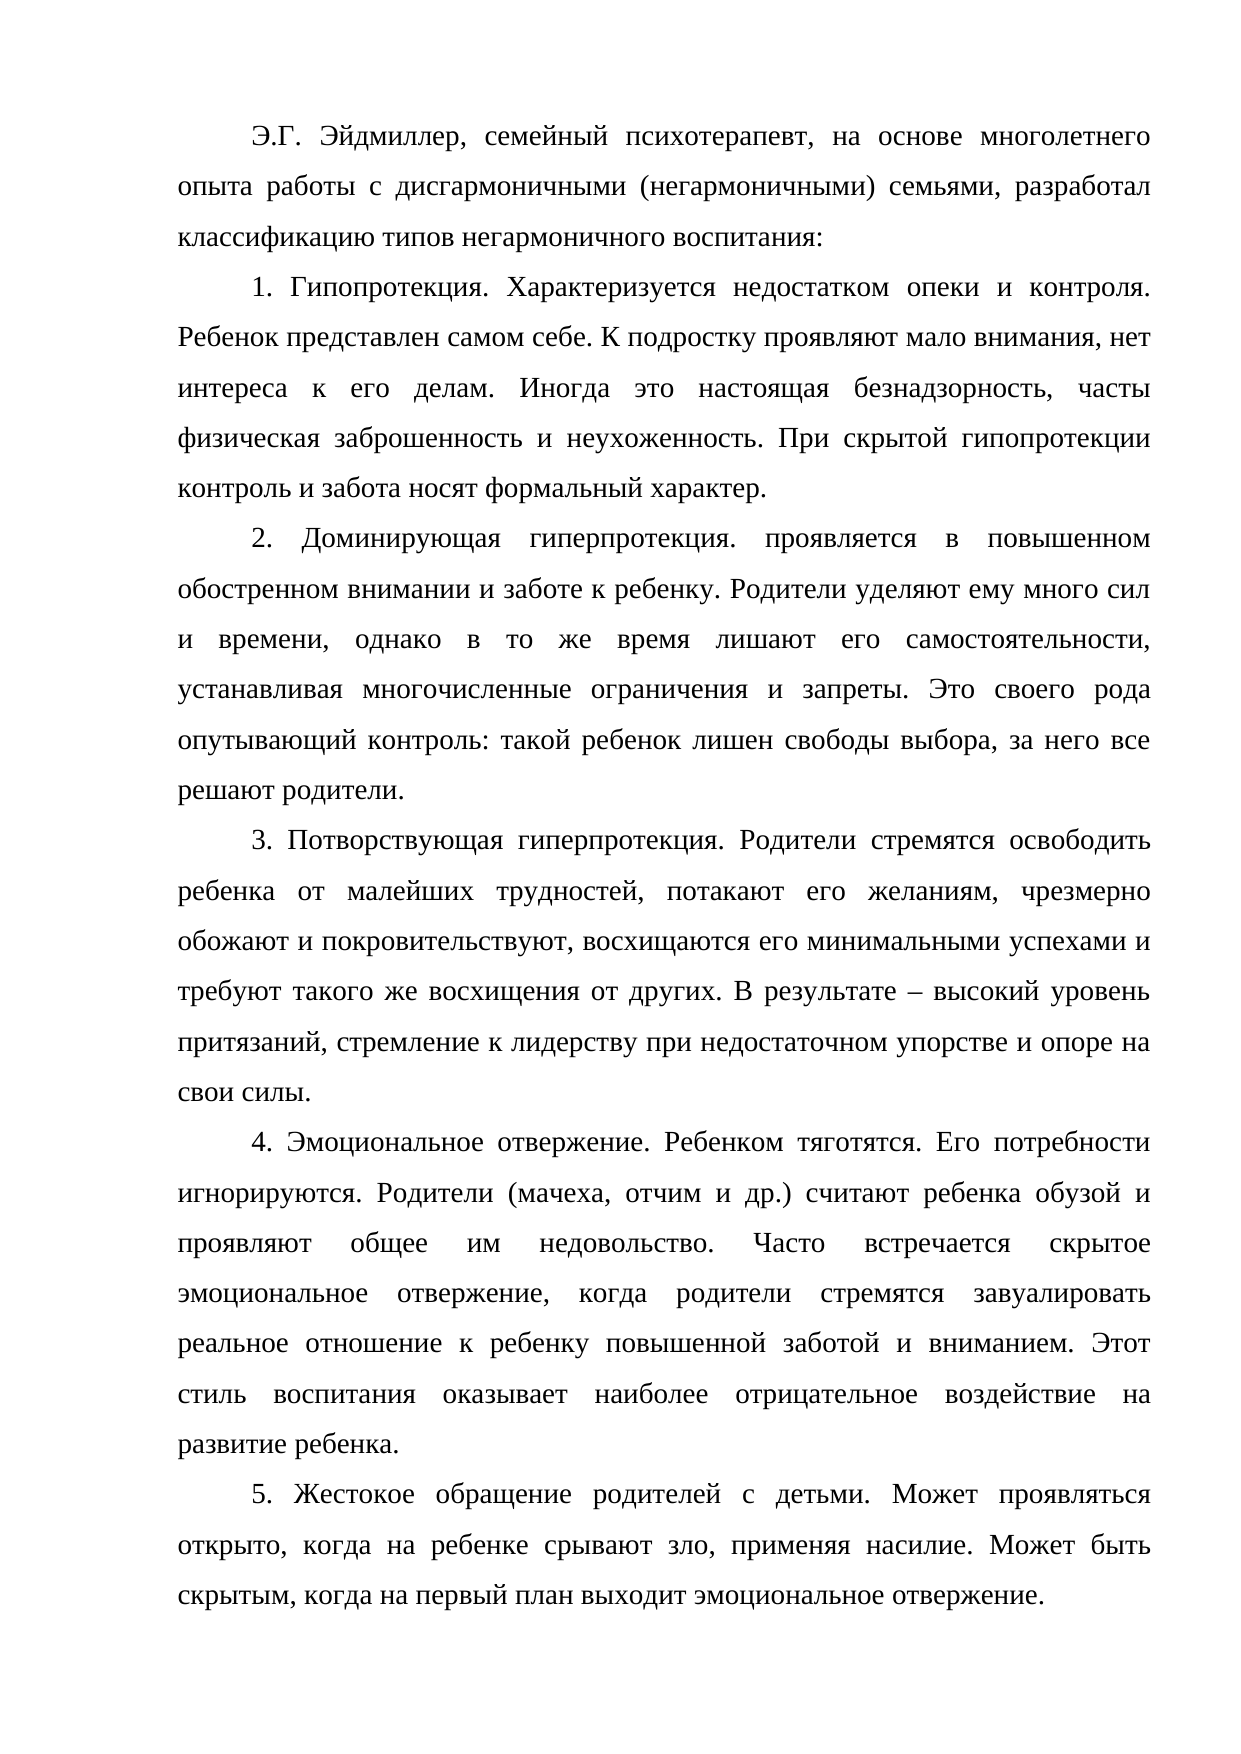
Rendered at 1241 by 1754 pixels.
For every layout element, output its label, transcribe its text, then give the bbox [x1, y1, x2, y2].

text 5. Жестокое обращение родителей с детьми. Может проявляться открыто, когда на ребенке срывают зло, применяя насилие. Может быть скрытым, когда на первый план выходит эмоциональное отвержение. [177, 1477, 1152, 1611]
text 4. Эмоциональное отвержение. Ребенком тяготятся. Его потребности игнорируются. Родители (мачеха, отчим и др.) считают ребенка обузой и проявляют общее им недовольство. Часто встречается скрытое эмоциональное отвержение, когда родители стремятся завуалировать реальное отношение к ребенку повышенной заботой и вниманием. Этот стиль воспитания оказывает наиболее отрицательное воздействие на развитие ребенка. [177, 1124, 1152, 1460]
text Э.Г. Эйдмиллер, семейный психотерапевт, на основе многолетнего опыта работы с дисгармоничными (негармоничными) семьями, разработал классификацию типов негармоничного воспитания: [177, 118, 1152, 252]
text 2. Доминирующая гиперпротекция. проявляется в повышенном обостренном внимании и заботе к ребенку. Родители уделяют ему много сил и времени, однако в то же время лишают его самостоятельности, устанавливая многочисленные ограничения и запреты. Это своего рода опутывающий контроль: такой ребенок лишен свободы выбора, за него все решают родители. [177, 521, 1152, 806]
text 1. Гипопротекция. Характеризуется недостатком опеки и контроля. Ребенок представлен самом себе. К подростку проявляют мало внимания, нет интереса к его делам. Иногда это настоящая безнадзорность, часты физическая заброшенность и неухоженность. При скрытой гипопротекции контроль и забота носят формальный характер. [177, 269, 1152, 504]
text 3. Потворствующая гиперпротекция. Родители стремятся освободить ребенка от малейших трудностей, потакают его желаниям, чрезмерно обожают и покровительствуют, восхищаются его минимальными успехами и требуют такого же восхищения от других. В результате – высокий уровень притязаний, стремление к лидерству при недостаточном упорстве и опоре на свои силы. [177, 822, 1152, 1108]
